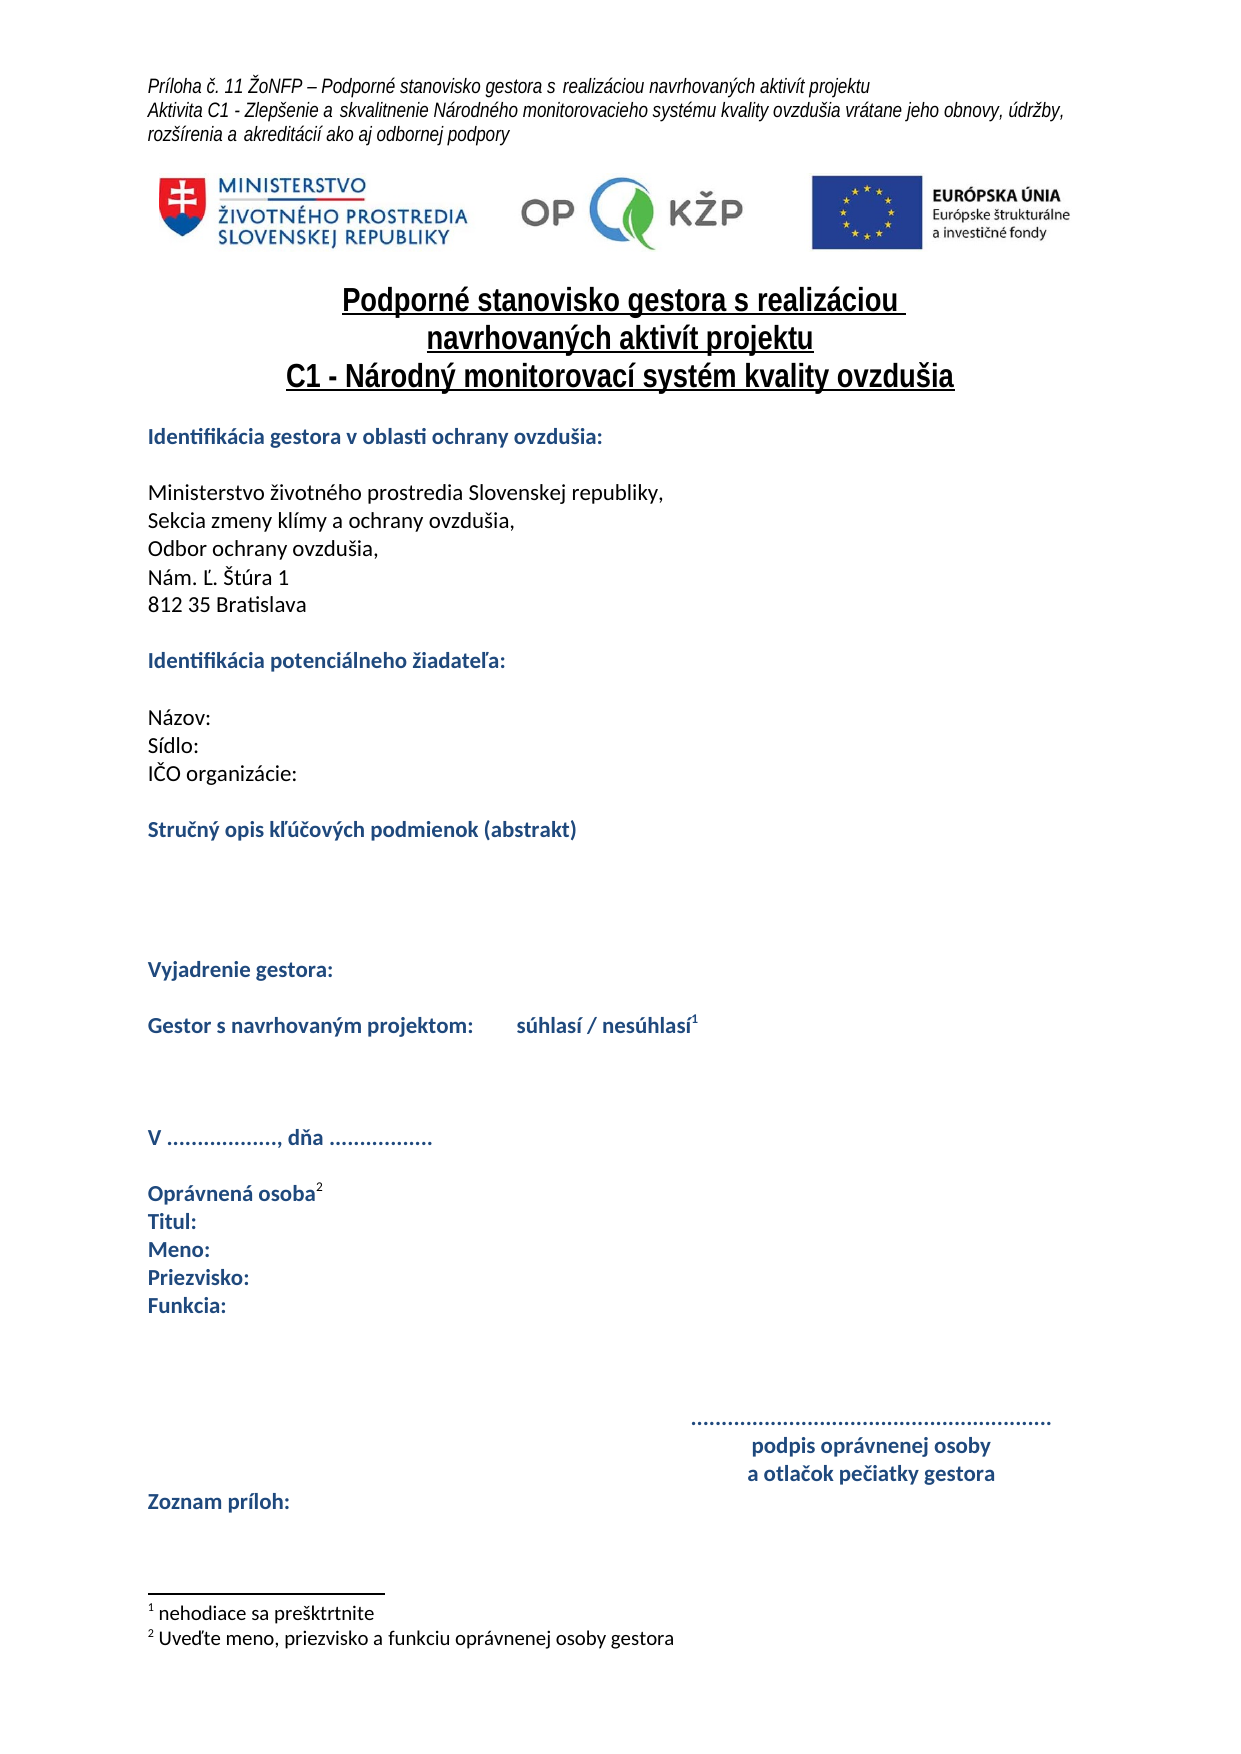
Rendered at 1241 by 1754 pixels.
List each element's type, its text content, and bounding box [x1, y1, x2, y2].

text Nám. Ľ. Štúra 1 [148, 563, 1093, 591]
text Názov: [148, 703, 1093, 731]
text Podporné stanovisko gestora s realizáciou [148, 280, 1093, 318]
text Sídlo: [148, 731, 1093, 759]
text Titul: [148, 1207, 1093, 1235]
text podpis oprávnenej osoby [148, 1431, 1093, 1459]
text Vyjadrenie gestora: [148, 955, 1093, 983]
text Sekcia zmeny klímy a ochrany ovzdušia, [148, 507, 1093, 534]
text Zoznam príloh: [148, 1487, 1093, 1515]
text 812 35 Bratislava [148, 591, 1093, 619]
text Gestor s navrhovaným projektom: súhlasí / nesúhlasí [148, 1011, 1093, 1039]
text a otlačok pečiatky gestora [148, 1459, 1093, 1487]
text Oprávnená osoba [148, 1179, 1093, 1207]
text Odbor ochrany ovzdušia, [148, 534, 1093, 563]
text Priezvisko: [148, 1263, 1093, 1291]
text navrhovaných aktivít projektu [148, 318, 1093, 356]
text Meno: [148, 1235, 1093, 1263]
text Funkcia: [148, 1291, 1093, 1319]
picture [159, 173, 1082, 252]
text Stručný opis kľúčových podmienok (abstrakt) [148, 815, 1093, 843]
text IČO organizácie: [148, 759, 1093, 787]
text Ministerstvo životného prostredia Slovenskej republiky, [148, 478, 1093, 507]
text Identifikácia potenciálneho žiadateľa: [148, 647, 1093, 675]
text Identifikácia gestora v oblasti ochrany ovzdušia: [148, 422, 1093, 451]
text ........................................................... [148, 1403, 1093, 1431]
text V .................., dňa ................. [148, 1123, 1093, 1151]
text C1 - Národný monitorovací systém kvality ovzdušia [148, 356, 1093, 394]
